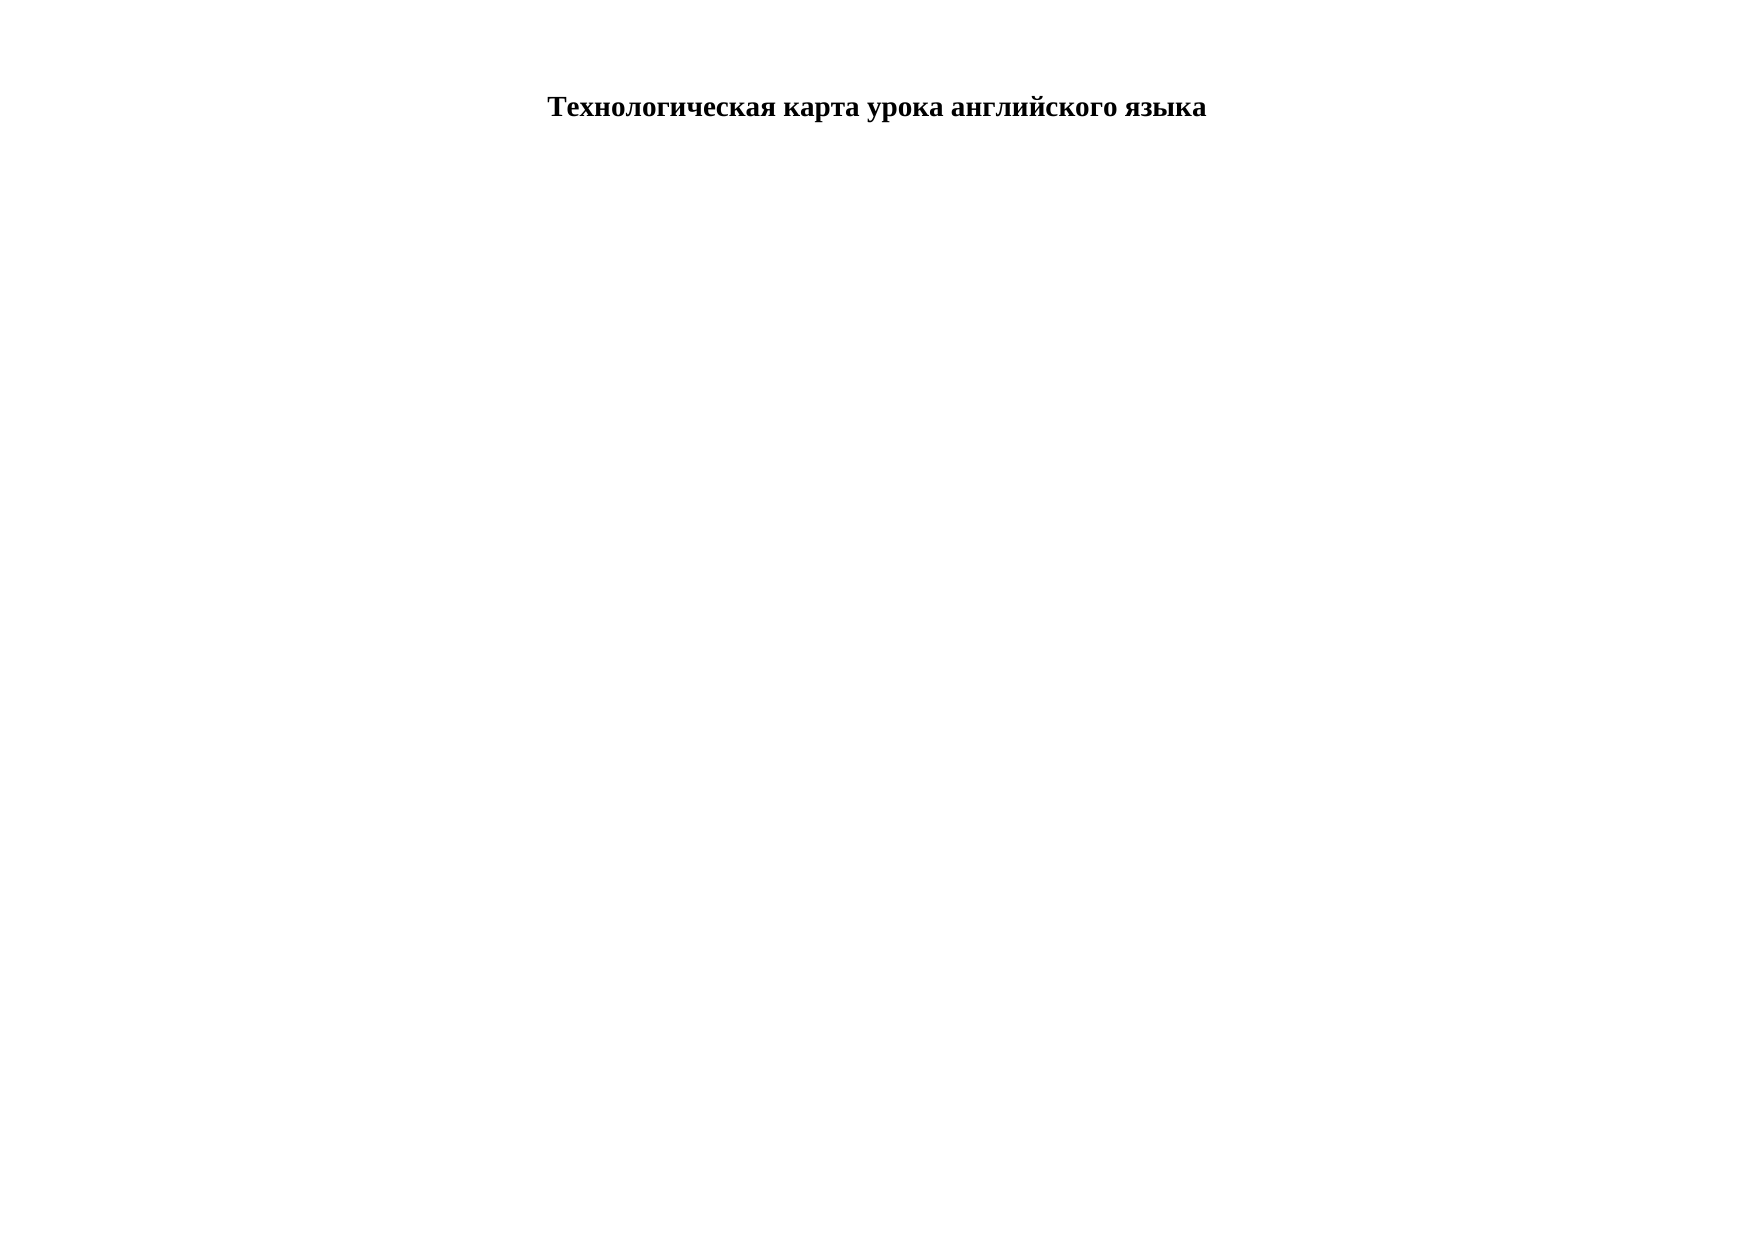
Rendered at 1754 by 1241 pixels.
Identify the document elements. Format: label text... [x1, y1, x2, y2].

text Технологическая карта урока английского языка [118, 89, 1636, 122]
